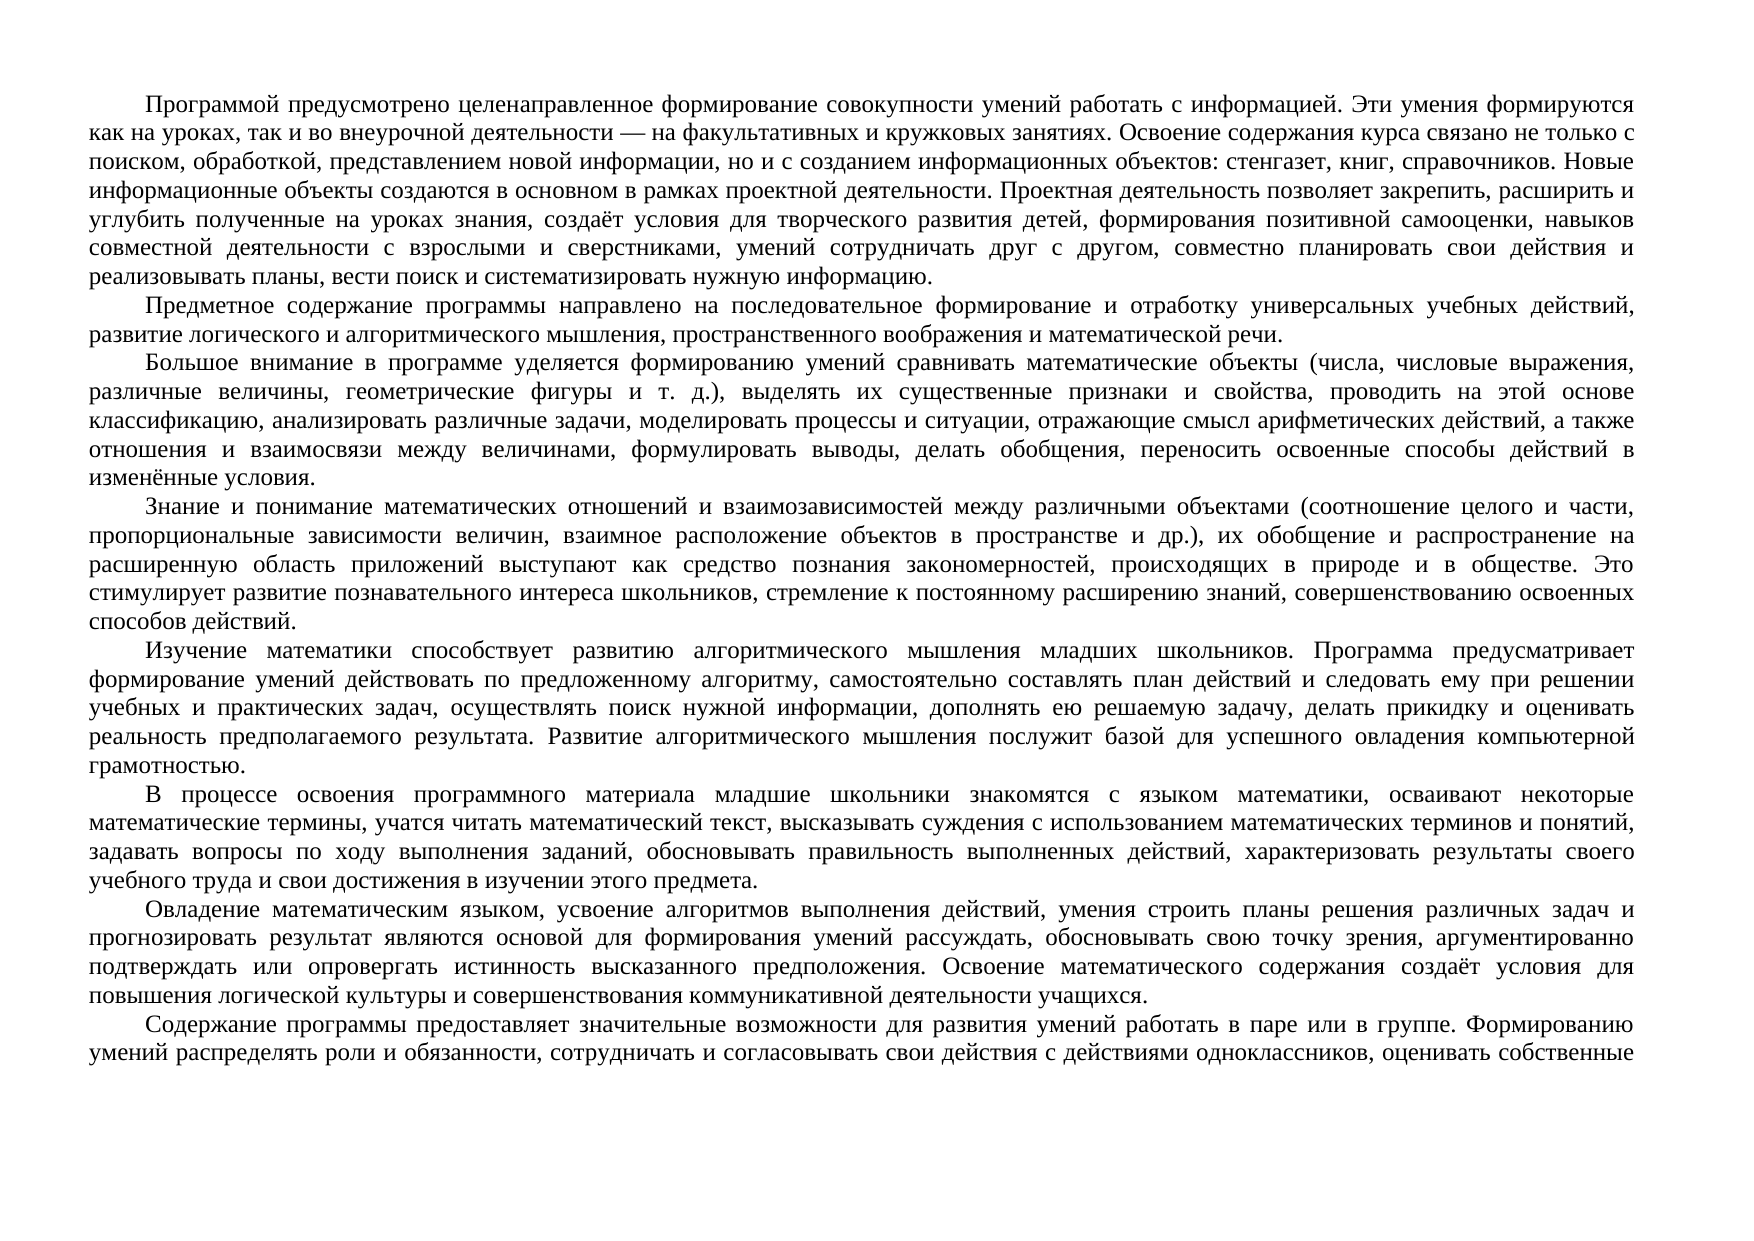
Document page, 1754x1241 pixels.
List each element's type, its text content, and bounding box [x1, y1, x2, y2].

text Большое внимание в программе уделяется формированию умений сравнивать математические объекты (числа, числовые выражения, различные величины, геометрические фигуры и т. д.), выделять их существенные признаки и свойства, проводить на этой основе классификацию, анализировать различные задачи, моделировать процессы и ситуации, отражающие смысл арифметических действий, а также отношения и взаимосвязи между величинами, формулировать выводы, делать обобщения, переносить освоенные способы действий в изменённые условия. [89, 347, 1636, 491]
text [89, 1009, 1636, 1066]
text Программой предусмотрено целенаправленное формирование совокупности умений работать с информацией. Эти умения формируются как на уроках, так и во внеурочной деятельности — на факультативных и кружковых занятиях. Освоение содержания курса связано не только с поиском, обработкой, представлением новой информации, но и с созданием информационных объектов: стенгазет, книг, справочников. Новые информационные объекты создаются в основном в рамках проектной деятельности. Проектная деятельность позволяет закрепить, расширить и углубить полученные на уроках знания, создаёт условия для творческого развития детей, формирования позитивной самооценки, навыков совместной деятельности с взрослыми и сверстниками, умений сотрудничать друг с другом, совместно планировать свои действия и реализовывать планы, вести поиск и систематизировать нужную информацию. [89, 89, 1636, 290]
text Изучение математики способствует развитию алгоритмического мышления младших школьников. Программа предусматривает формирование умений действовать по предложенному алгоритму, самостоятельно составлять план действий и следовать ему при решении учебных и практических задач, осуществлять поиск нужной информации, дополнять ею решаемую задачу, делать прикидку и оценивать реальность предполагаемого результата. Развитие алгоритмического мышления послужит базой для успешного овладения компьютерной грамотностью. [89, 635, 1636, 779]
text Знание и понимание математических отношений и взаимозависимостей между различными объектами (соотношение целого и части, пропорциональные зависимости величин, взаимное расположение объектов в пространстве и др.), их обобщение и распространение на расширенную область приложений выступают как средство познания закономерностей, происходящих в природе и в обществе. Это стимулирует развитие познавательного интереса школьников, стремление к постоянному расширению знаний, совершенствованию освоенных способов действий. [89, 491, 1636, 635]
text Предметное содержание программы направлено на последовательное формирование и отработку универсальных учебных действий, развитие логического и алгоритмического мышления, пространственного воображения и математической речи. [89, 290, 1636, 347]
text В процессе освоения программного материала младшие школьники знакомятся с языком математики, осваивают некоторые математические термины, учатся читать математический текст, высказывать суждения с использованием математических терминов и понятий, задавать вопросы по ходу выполнения заданий, обосновывать правильность выполненных действий, характеризовать результаты своего учебного труда и свои достижения в изучении этого предмета. [89, 779, 1636, 894]
text Овладение математическим языком, усвоение алгоритмов выполнения действий, умения строить планы решения различных задач и прогнозировать результат являются основой для формирования умений рассуждать, обосновывать свою точку зрения, аргументированно подтверждать или опровергать истинность высказанного предположения. Освоение математического содержания создаёт условия для повышения логической культуры и совершенствования коммуникативной деятельности учащихся. [89, 894, 1636, 1009]
